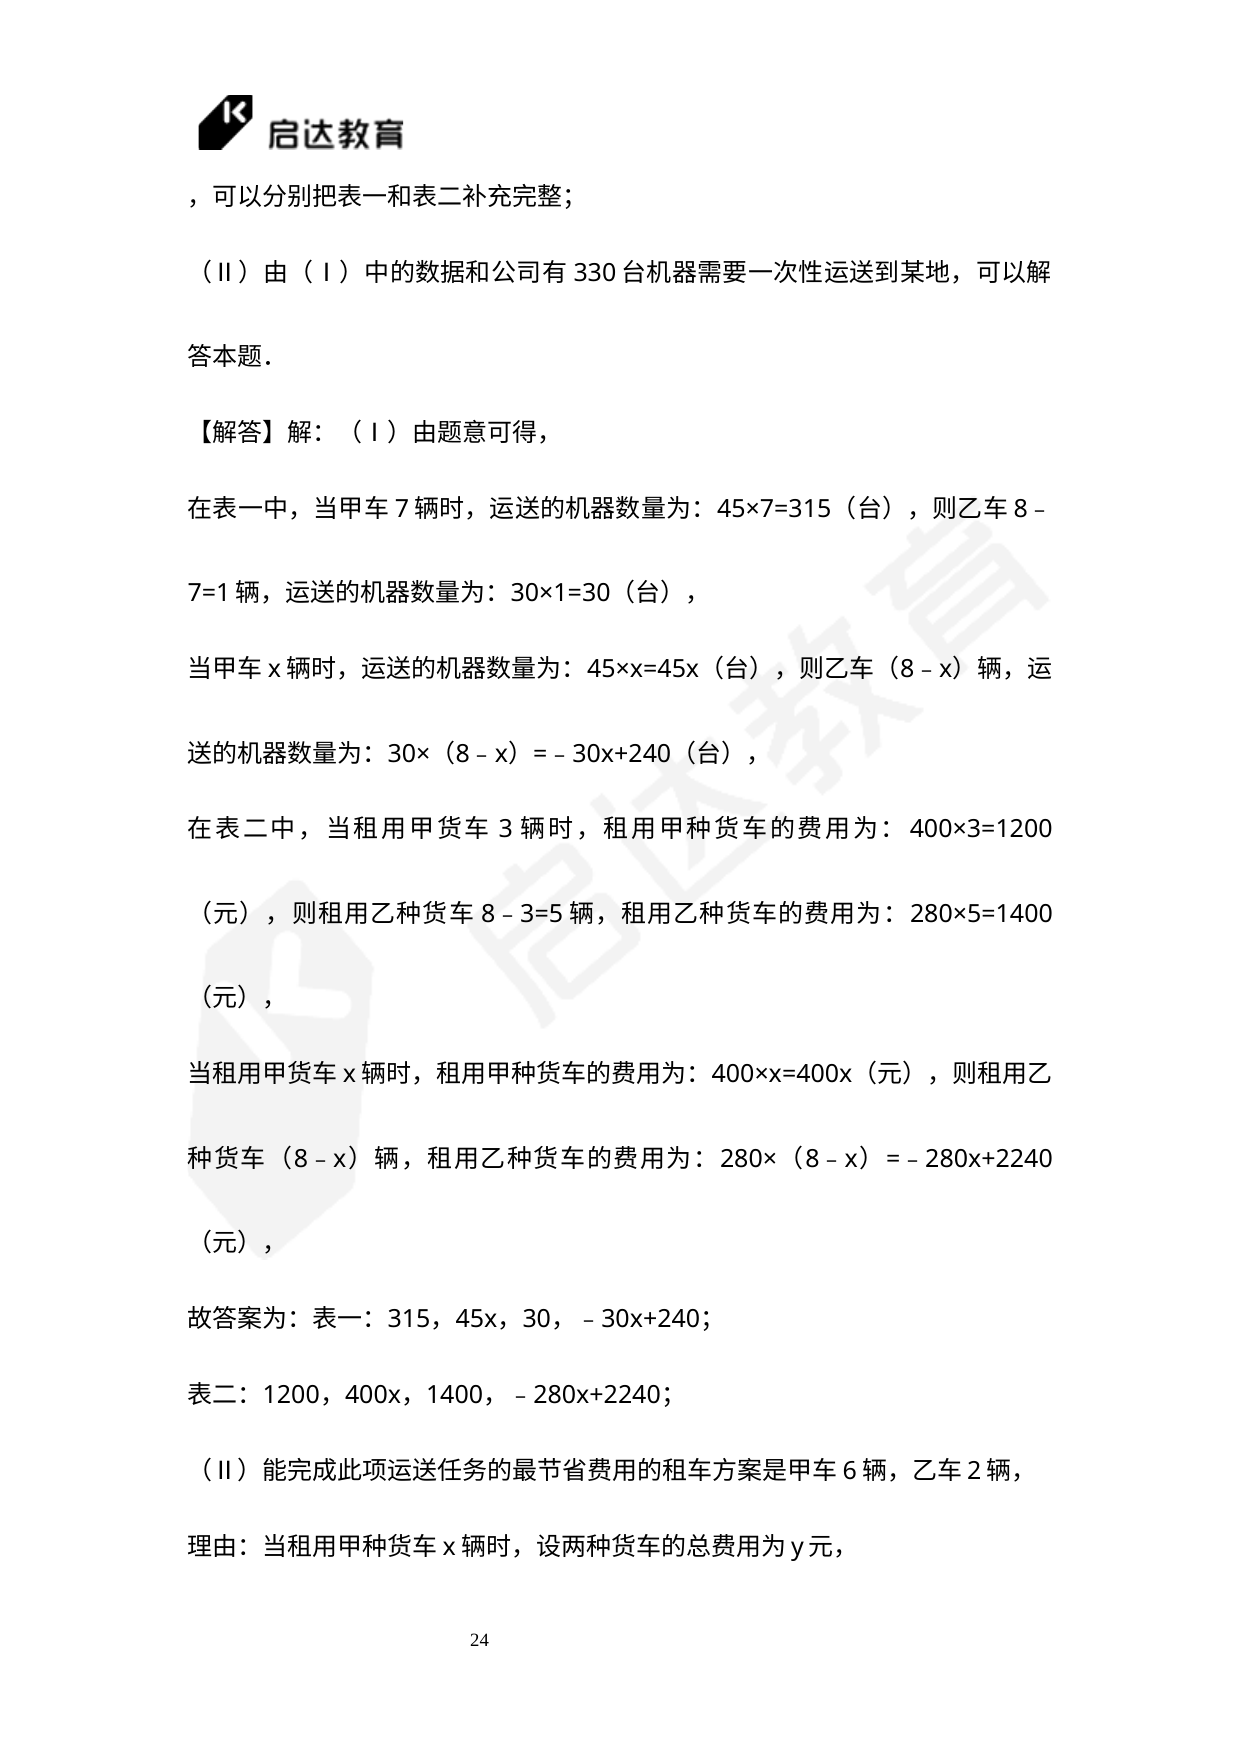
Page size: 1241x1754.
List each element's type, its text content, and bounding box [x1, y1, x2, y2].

text （Ⅱ）能完成此项运送任务的最节省费用的租车方案是甲车6辆，乙车2辆， [187, 1436, 1053, 1501]
text 故答案为：表一：315，45x，30，﹣30x+240； [187, 1284, 1053, 1349]
picture [198, 95, 404, 150]
text 当甲车x辆时，运送的机器数量为：45×x=45x（台），则乙车（8﹣x）辆，运送的机器数量为：30×（8﹣x）=﹣30x+240（台）， [187, 634, 1053, 784]
text 在表二中，当租用甲货车3辆时，租用甲种货车的费用为：400×3=1200（元），则租用乙种货车8﹣3=5辆，租用乙种货车的费用为：280×5=1400（元）， [187, 794, 1053, 1028]
text 理由：当租用甲种货车x辆时，设两种货车的总费用为y元， [187, 1512, 1053, 1577]
text 在表一中，当甲车7辆时，运送的机器数量为：45×7=315（台），则乙车8﹣7=1辆，运送的机器数量为：30×1=30（台）， [187, 474, 1053, 623]
text ，可以分别把表一和表二补充完整； [187, 162, 1053, 227]
text 【解答】解：（Ⅰ）由题意可得， [187, 398, 1053, 463]
text （Ⅱ）由（Ⅰ）中的数据和公司有330台机器需要一次性运送到某地，可以解答本题． [187, 238, 1053, 387]
text 当租用甲货车x辆时，租用甲种货车的费用为：400×x=400x（元），则租用乙种货车（8﹣x）辆，租用乙种货车的费用为：280×（8﹣x）=﹣280x+2240（元）， [187, 1039, 1053, 1273]
text 表二：1200，400x，1400，﹣280x+2240； [187, 1360, 1053, 1425]
